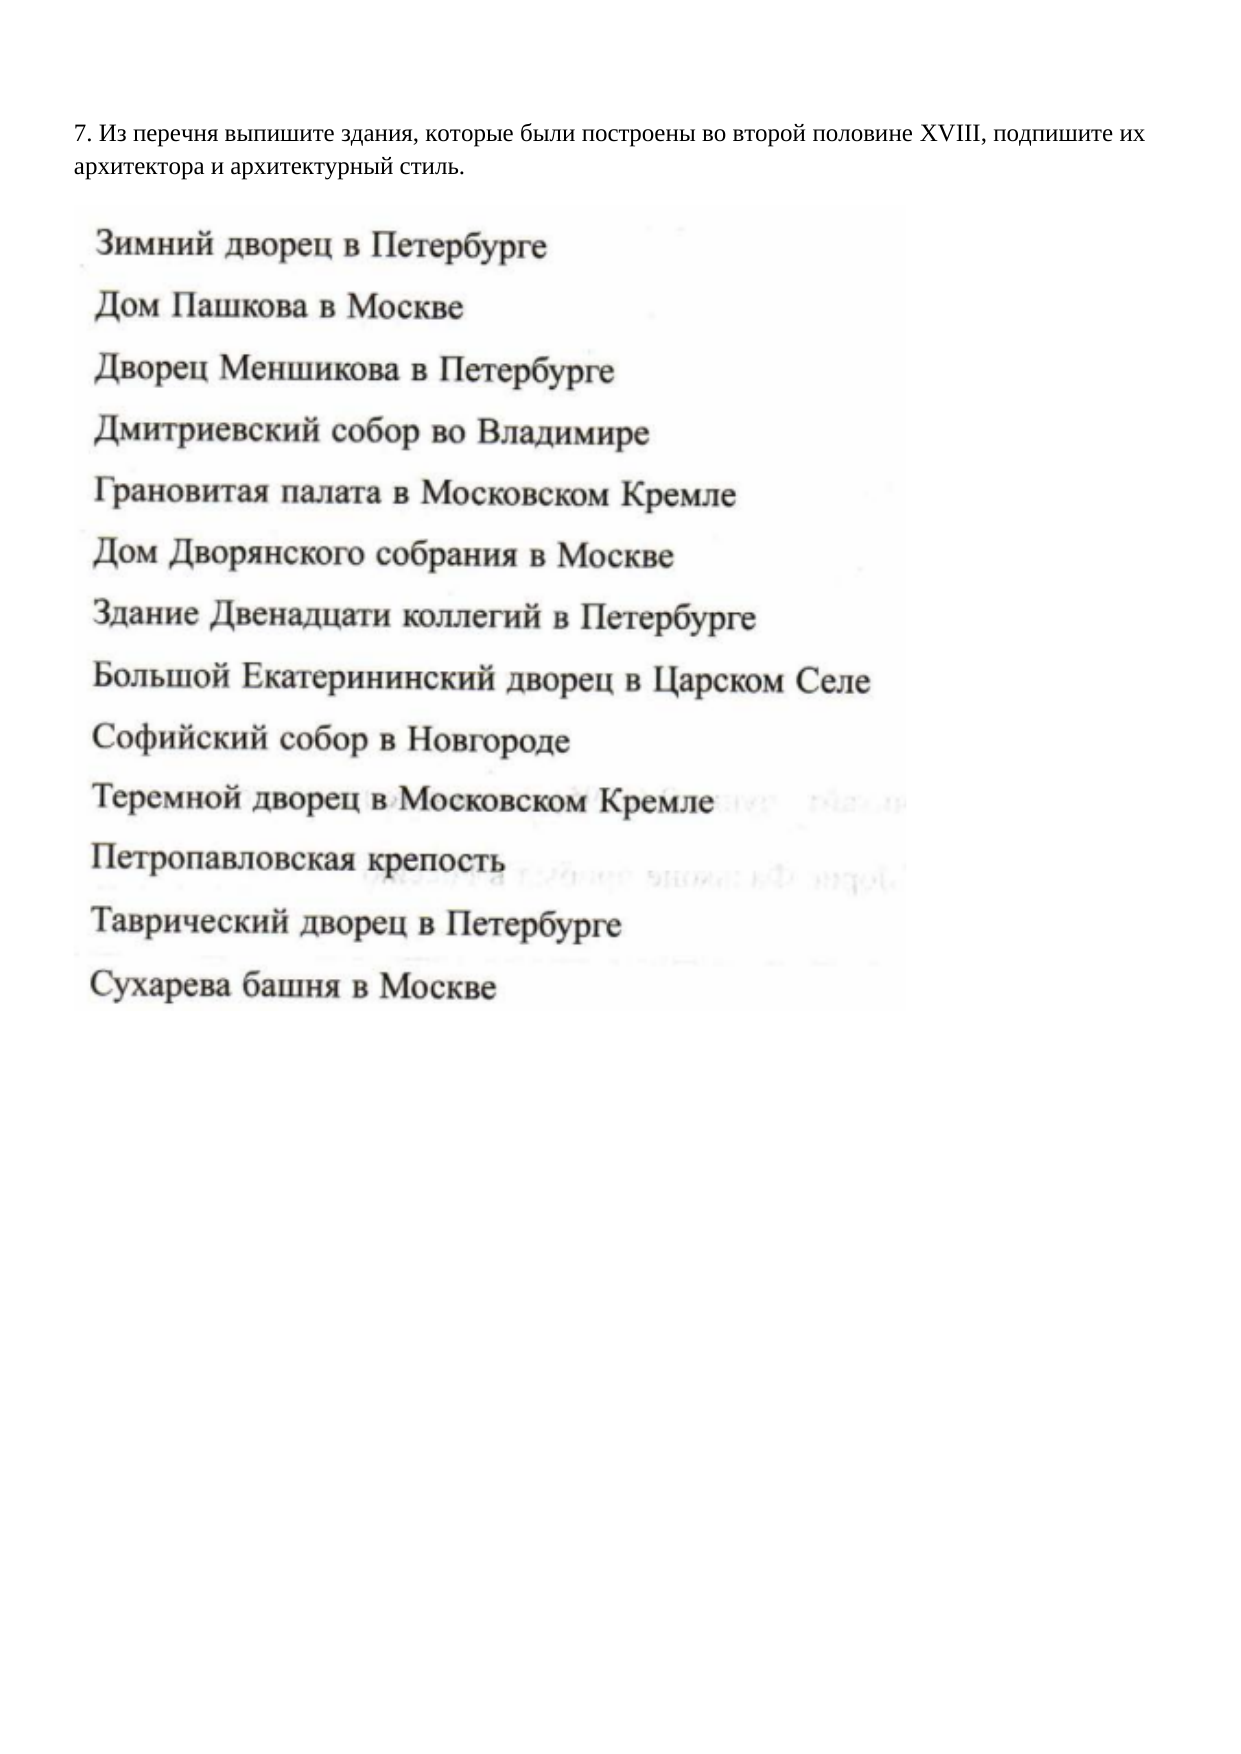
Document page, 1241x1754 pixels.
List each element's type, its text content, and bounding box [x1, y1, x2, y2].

picture [73, 205, 907, 1011]
text 7. Из перечня выпишите здания, которые были построены во второй половине XVIII, подпишите их архитектора и архитектурный стиль. [74, 118, 1152, 180]
